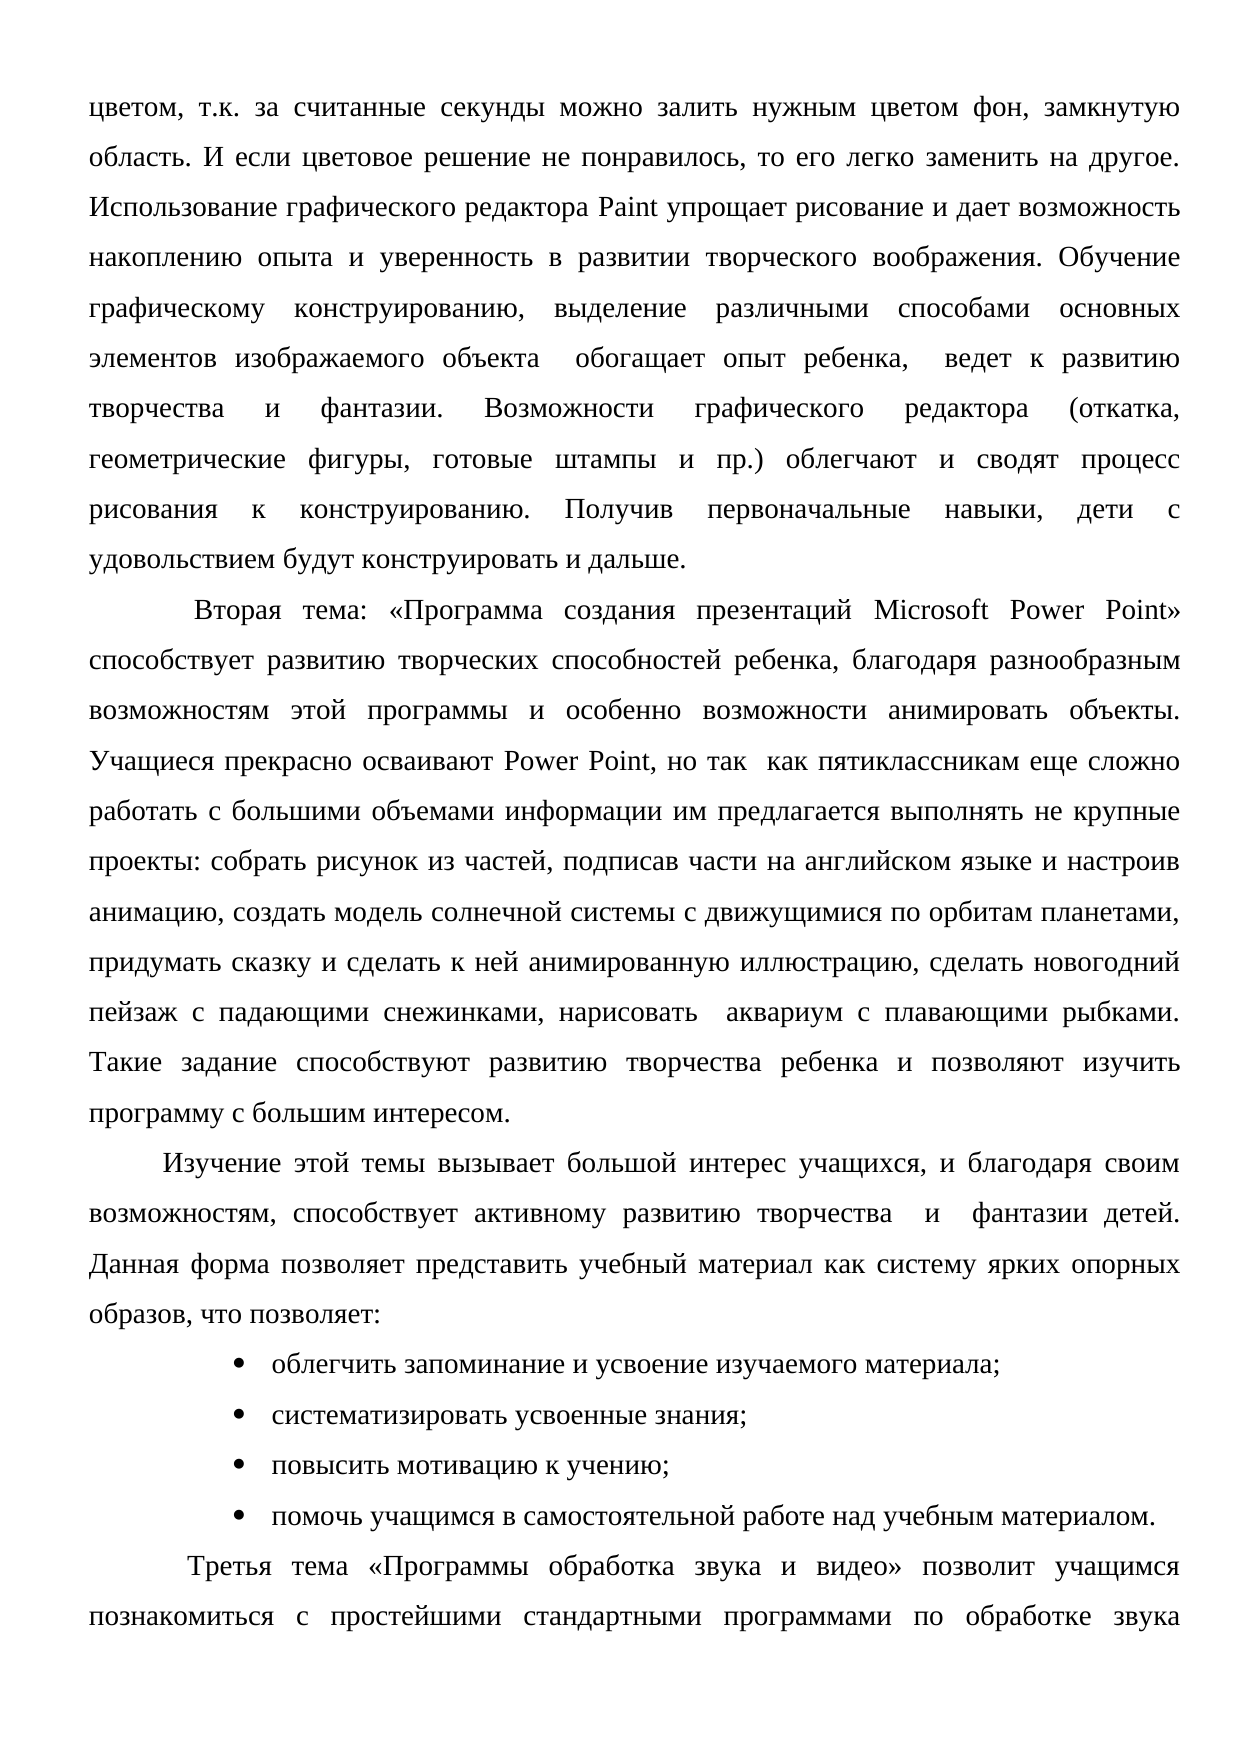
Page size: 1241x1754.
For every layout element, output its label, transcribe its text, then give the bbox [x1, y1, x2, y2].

text Изучение этой темы вызывает большой интерес учащихся, и благодаря своим возможностям, способствует активному развитию творчества и фантазии детей. Данная форма позволяет представить учебный материал как систему ярких опорных образов, что позволяет: [89, 1145, 1181, 1330]
list облегчить запоминание и усвоение изучаемого материала; [234, 1346, 1181, 1380]
text Вторая тема: «Программа создания презентаций Microsoft Power Point» способствует развитию творческих способностей ребенка, благодаря разнообразным возможностям этой программы и особенно возможности анимировать объекты. Учащиеся прекрасно осваивают Power Point, но так как пятиклассникам еще сложно работать с большими объемами информации им предлагается выполнять не крупные проекты: собрать рисунок из частей, подписав части на английском языке и настроив анимацию, создать модель солнечной системы с движущимися по орбитам планетами, придумать сказку и сделать к ней анимированную иллюстрацию, сделать новогодний пейзаж с падающими снежинками, нарисовать аквариум с плавающими рыбками. Такие задание способствуют развитию творчества ребенка и позволяют изучить программу с большим интересом. [89, 592, 1181, 1128]
list систематизировать усвоенные знания; [234, 1397, 1181, 1431]
list повысить мотивацию к учению; [234, 1447, 1181, 1481]
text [89, 89, 1181, 575]
list помочь учащимся в самостоятельной работе над учебным материалом. [234, 1498, 1181, 1531]
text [89, 1548, 1181, 1632]
